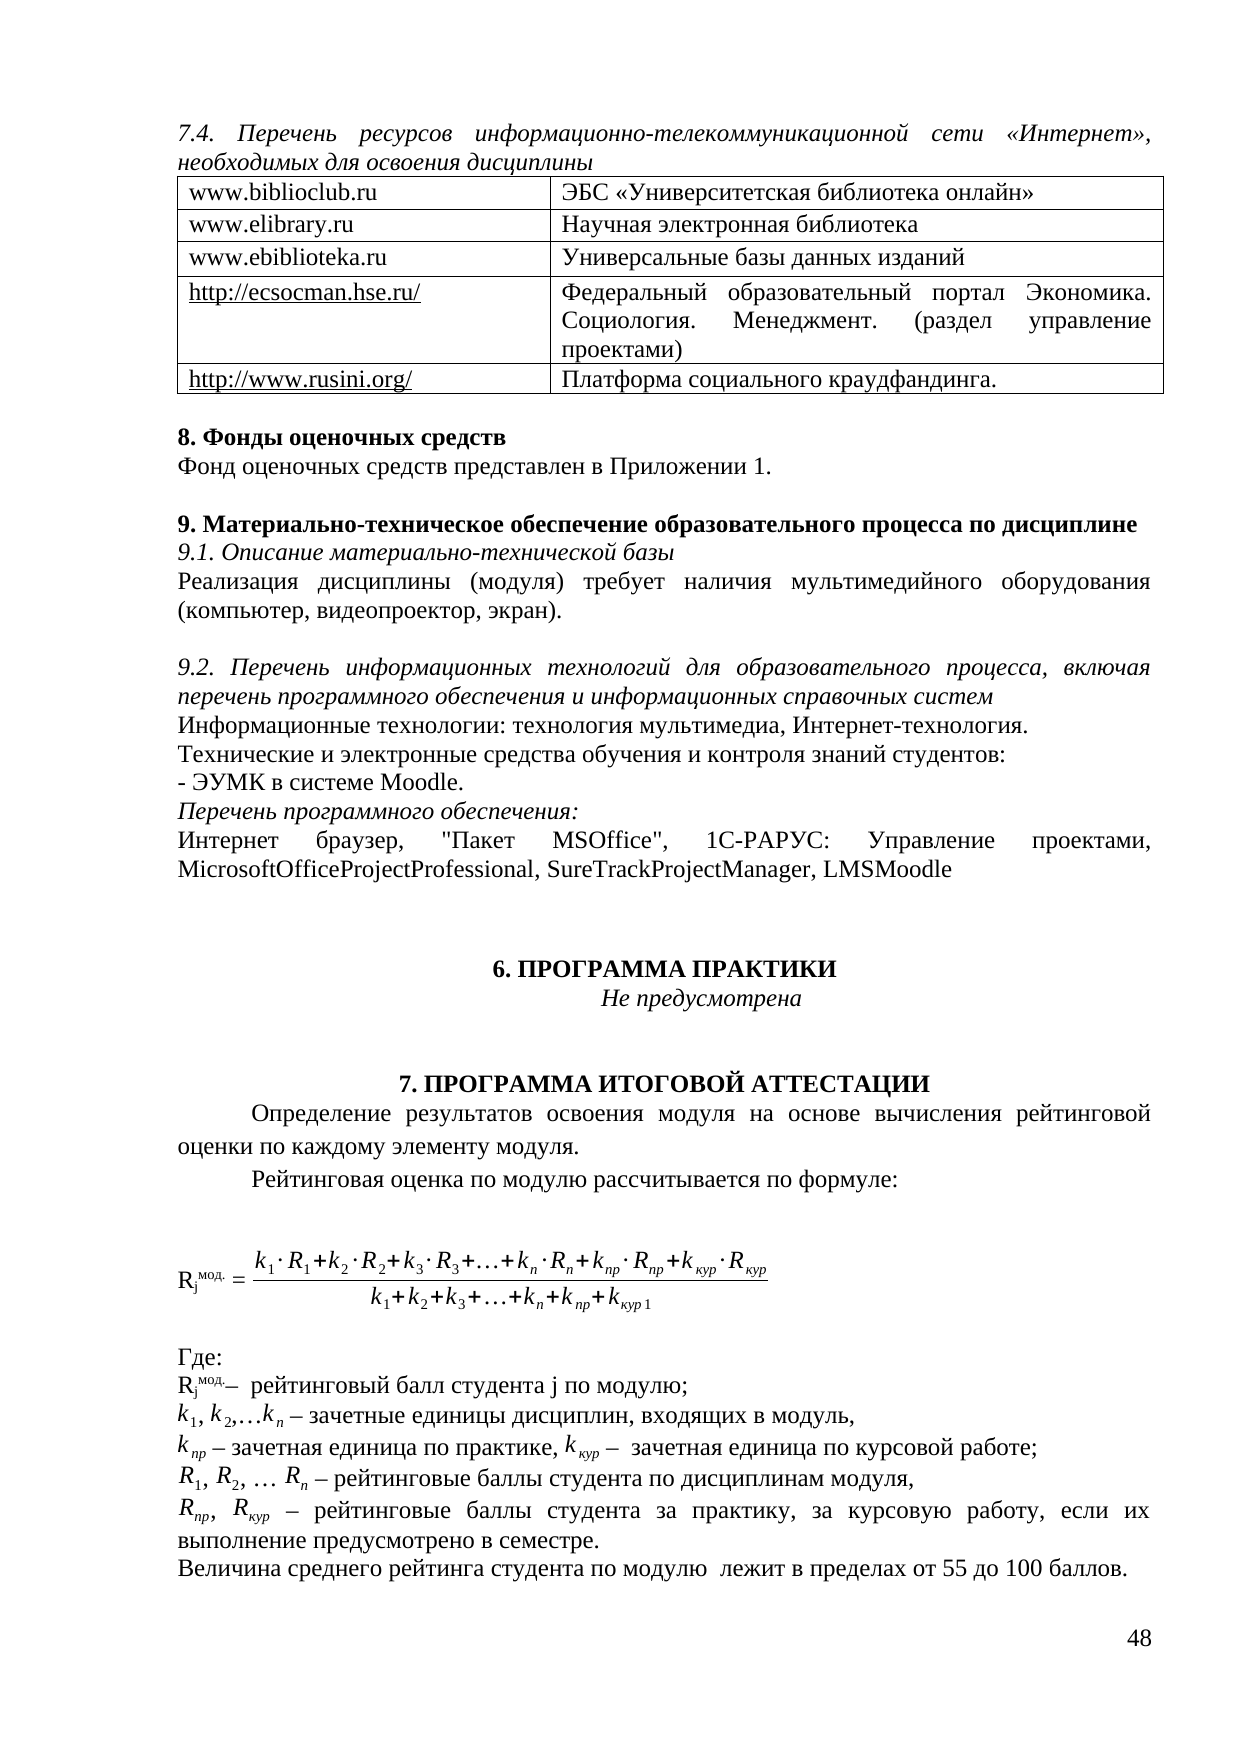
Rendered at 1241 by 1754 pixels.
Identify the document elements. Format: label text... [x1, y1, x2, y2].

subtitle 7. ПРОГРАММА ИТОГОВОЙ АТТЕСТАЦИИ [177, 1069, 1152, 1098]
text Интернет браузер, "Пакет MSOffice", 1С-РАРУС: Управление проектами, MicrosoftOfficeProjectProfessional, SureTrackProjectManager, LMSMoodle [177, 825, 1152, 882]
text Где: [177, 1342, 1152, 1371]
table_cell Федеральный образовательный портал Экономика. Социология. Менеджмент. (раздел управление проектами) [551, 277, 1163, 363]
list Рейтинговая оценка по модулю рассчитывается по формуле: [177, 1164, 1152, 1193]
table_cell Платформа социального краудфандинга. [551, 364, 1163, 393]
text , , … – рейтинговые баллы студента по дисциплинам модуля, [177, 1462, 1152, 1493]
table_cell Универсальные базы данных изданий [551, 242, 1163, 276]
table_cell www.ebiblioteka.ru [178, 242, 550, 276]
table_cell http://ecsocman.hse.ru/ [178, 277, 550, 363]
text Технические и электронные средства обучения и контроля знаний студентов: [177, 739, 1152, 767]
text Реализация дисциплины (модуля) требует наличия мультимедийного оборудования (компьютер, видеопроектор, экран). [177, 566, 1152, 624]
list Определение результатов освоения модуля на основе вычисления рейтинговой оценки по каждому элементу модуля. [177, 1098, 1152, 1160]
text , – рейтинговые баллы студента за практику, за курсовую работу, если их выполнение предусмотрено в семестре. [177, 1493, 1152, 1553]
text Rjмод. = [177, 1247, 1152, 1313]
text Величина среднего рейтинга студента по модулю лежит в пределах от 55 до 100 баллов. [177, 1553, 1152, 1582]
text – зачетная единица по практике, – зачетная единица по курсовой работе; [177, 1431, 1152, 1462]
text 7.4. Перечень ресурсов информационно-телекоммуникационной сети «Интернет», необходимых для освоения дисциплины [177, 118, 1152, 176]
table_header ЭБС «Университетская библиотека онлайн» [551, 177, 1163, 208]
text 8. Фонды оценочных средств [177, 422, 1152, 451]
table_cell http://www.rusini.org/ [178, 364, 550, 393]
text 9. Материально-техническое обеспечение образовательного процесса по дисциплине [177, 509, 1152, 537]
text - ЭУМК в системе Moodle. [177, 767, 1152, 796]
text Информационные технологии: технология мультимедиа, Интернет-технология. [177, 710, 1152, 739]
table_cell Научная электронная библиотека [551, 210, 1163, 241]
text 9.1. Описание материально-технической базы [177, 537, 1152, 566]
text Перечень программного обеспечения: [177, 796, 1152, 825]
text Rjмод.– рейтинговый балл студента j по модулю; [177, 1371, 1152, 1399]
table_cell www.elibrary.ru [178, 210, 550, 241]
text Не предусмотрена [177, 983, 1152, 1012]
subtitle 6. ПРОГРАММА ПРАКТИКИ [177, 954, 1152, 983]
text Фонд оценочных средств представлен в Приложении 1. [177, 451, 1152, 480]
text , ,… – зачетные единицы дисциплин, входящих в модуль, [177, 1399, 1152, 1431]
text 9.2. Перечень информационных технологий для образовательного процесса, включая перечень программного обеспечения и информационных справочных систем [177, 652, 1152, 710]
table_header www.biblioclub.ru [178, 177, 550, 208]
